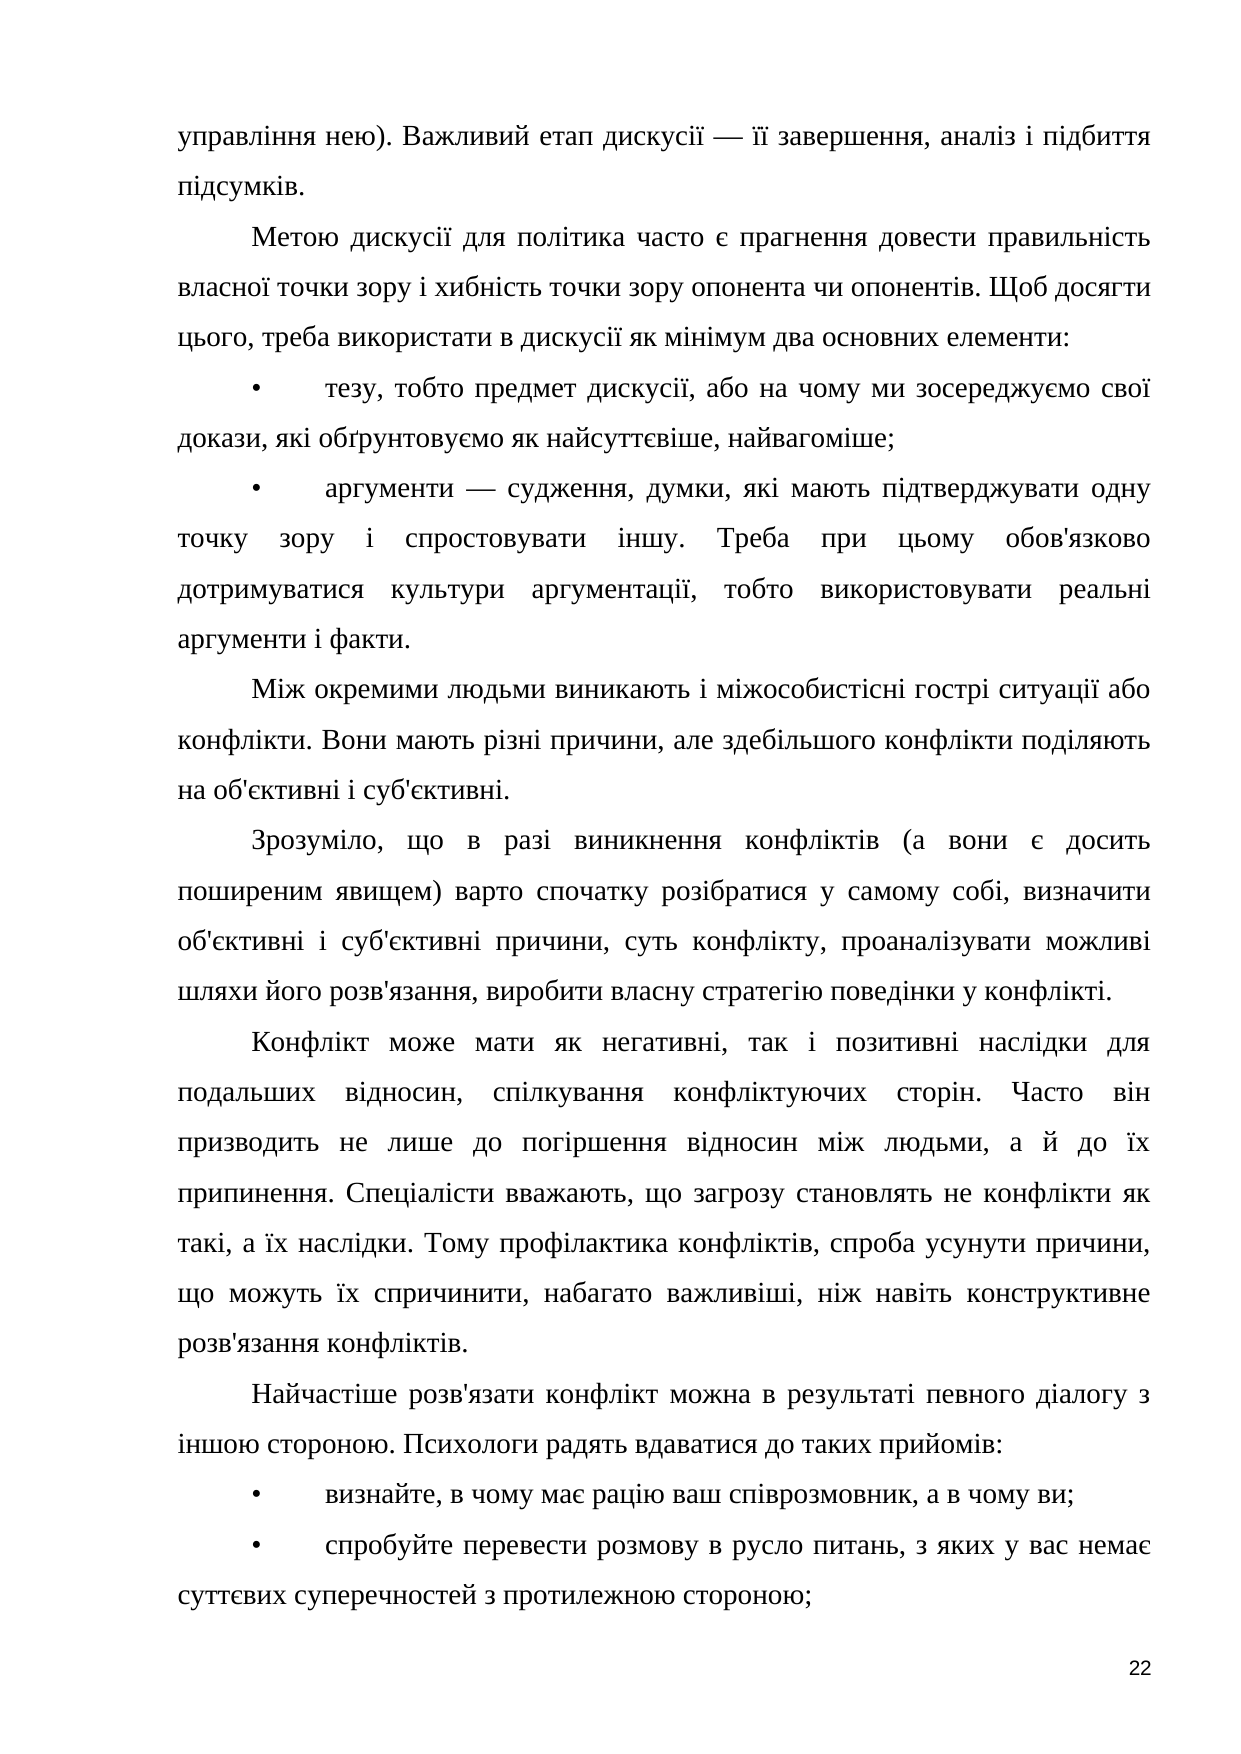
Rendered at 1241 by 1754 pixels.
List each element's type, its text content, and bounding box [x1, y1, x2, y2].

list спробуйте перевести розмову в русло питань, з яких у вас немає суттєвих суперечностей з протилежною стороною; [177, 1527, 1152, 1611]
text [177, 118, 1152, 202]
list аргументи — судження, думки, які мають підтверджувати одну точку зору і спростовувати іншу. Треба при цьому обов'язково дотримуватися культури аргументації, тобто використовувати реальні аргументи і факти. [177, 470, 1152, 655]
text Конфлікт може мати як негативні, так і позитивні наслідки для подальших відносин, спілкування конфліктуючих сторін. Часто він призводить не лише до погіршення відносин між людьми, а й до їх припинення. Спеціалісти вважають, що загрозу становлять не конфлікти як такі, а їх наслідки. Тому профілактика конфліктів, спроба усунути причини, що можуть їх спричинити, набагато важливіші, ніж навіть конструктивне розв'язання конфліктів. [177, 1024, 1152, 1359]
text Зрозуміло, що в разі виникнення конфліктів (а вони є досить поширеним явищем) варто спочатку розібратися у самому собі, визначити об'єктивні і суб'єктивні причини, суть конфлікту, проаналізувати можливі шляхи його розв'язання, виробити власну стратегію поведінки у конфлікті. [177, 822, 1152, 1007]
text Між окремими людьми виникають і міжособистісні гострі ситуації або конфлікти. Вони мають різні причини, але здебільшого конфлікти поділяють на об'єктивні і суб'єктивні. [177, 672, 1152, 806]
list тезу, тобто предмет дискусії, або на чому ми зосереджуємо свої докази, які обґрунтовуємо як найсуттєвіше, найвагоміше; [177, 370, 1152, 453]
list визнайте, в чому має рацію ваш співрозмовник, а в чому ви; [177, 1477, 1152, 1510]
text Найчастіше розв'язати конфлікт можна в результаті певного діалогу з іншою стороною. Психологи радять вдаватися до таких прийомів: [177, 1376, 1152, 1460]
text Метою дискусії для політика часто є прагнення довести правильність власної точки зору і хибність точки зору опонента чи опонентів. Щоб досягти цього, треба використати в дискусії як мінімум два основних елементи: [177, 219, 1152, 353]
